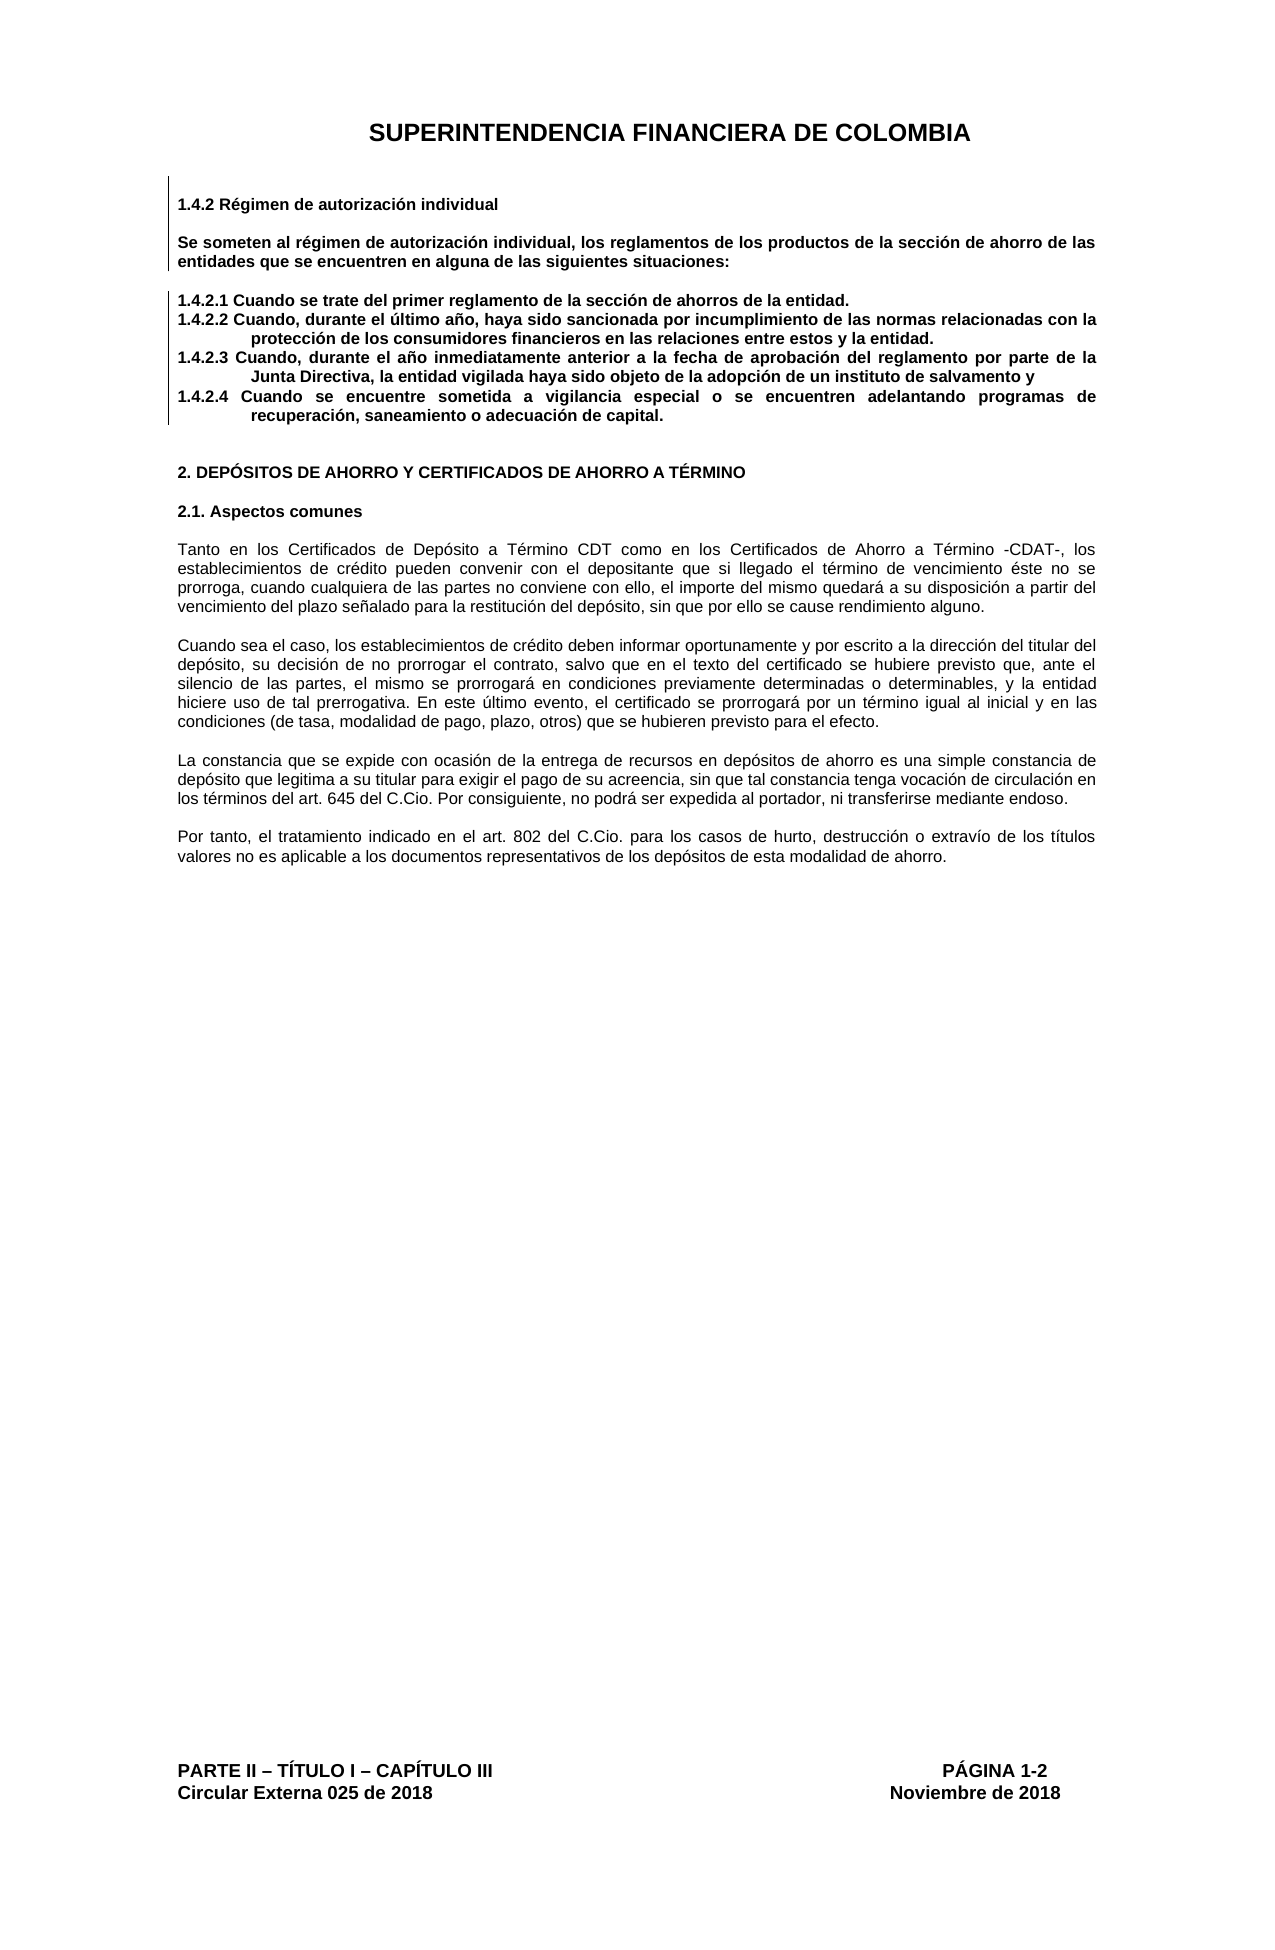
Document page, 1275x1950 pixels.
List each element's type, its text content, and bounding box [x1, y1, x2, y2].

text 1.4.2.3 Cuando, durante el año inmediatamente anterior a la fecha de aprobación del reglamento por parte de la Junta Directiva, la entidad vigilada haya sido objeto de la adopción de un instituto de salvamento y [177, 348, 1098, 386]
text Cuando sea el caso, los establecimientos de crédito deben informar oportunamente y por escrito a la dirección del titular del depósito, su decisión de no prorrogar el contrato, salvo que en el texto del certificado se hubiere previsto que, ante el silencio de las partes, el mismo se prorrogará en condiciones previamente determinadas o determinables, y la entidad hiciere uso de tal prerrogativa. En este último evento, el certificado se prorrogará por un término igual al inicial y en las condiciones (de tasa, modalidad de pago, plazo, otros) que se hubieren previsto para el efecto. [177, 636, 1098, 731]
text 1.4.2.4 Cuando se encuentre sometida a vigilancia especial o se encuentren adelantando programas de recuperación, saneamiento o adecuación de capital. [177, 386, 1098, 425]
text La constancia que se expide con ocasión de la entrega de recursos en depósitos de ahorro es una simple constancia de depósito que legitima a su titular para exigir el pago de su acreencia, sin que tal constancia tenga vocación de circulación en los términos del art. 645 del C.Cio. Por consiguiente, no podrá ser expedida al portador, ni transferirse mediante endoso. [177, 751, 1098, 808]
subtitle 2.1. Aspectos comunes [177, 501, 1098, 521]
text Tanto en los Certificados de Depósito a Término CDT como en los Certificados de Ahorro a Término -CDAT-, los establecimientos de crédito pueden convenir con el depositante que si llegado el término de vencimiento éste no se prorroga, cuando cualquiera de las partes no conviene con ello, el importe del mismo quedará a su disposición a partir del vencimiento del plazo señalado para la restitución del depósito, sin que por ello se cause rendimiento alguno. [177, 540, 1098, 616]
subtitle 2. DEPÓSITOS DE AHORRO Y CERTIFICADOS DE AHORRO A TÉRMINO [177, 463, 1098, 482]
text 1.4.2.2 Cuando, durante el último año, haya sido sancionada por incumplimiento de las normas relacionadas con la protección de los consumidores financieros en las relaciones entre estos y la entidad. [177, 310, 1098, 348]
text Se someten al régimen de autorización individual, los reglamentos de los productos de la sección de ahorro de las entidades que se encuentren en alguna de las siguientes situaciones: [177, 233, 1098, 271]
text 1.4.2.1 Cuando se trate del primer reglamento de la sección de ahorros de la entidad. [177, 291, 1098, 310]
text 1.4.2 Régimen de autorización individual [177, 195, 1098, 214]
text Por tanto, el tratamiento indicado en el art. 802 del C.Cio. para los casos de hurto, destrucción o extravío de los títulos valores no es aplicable a los documentos representativos de los depósitos de esta modalidad de ahorro. [177, 827, 1098, 866]
